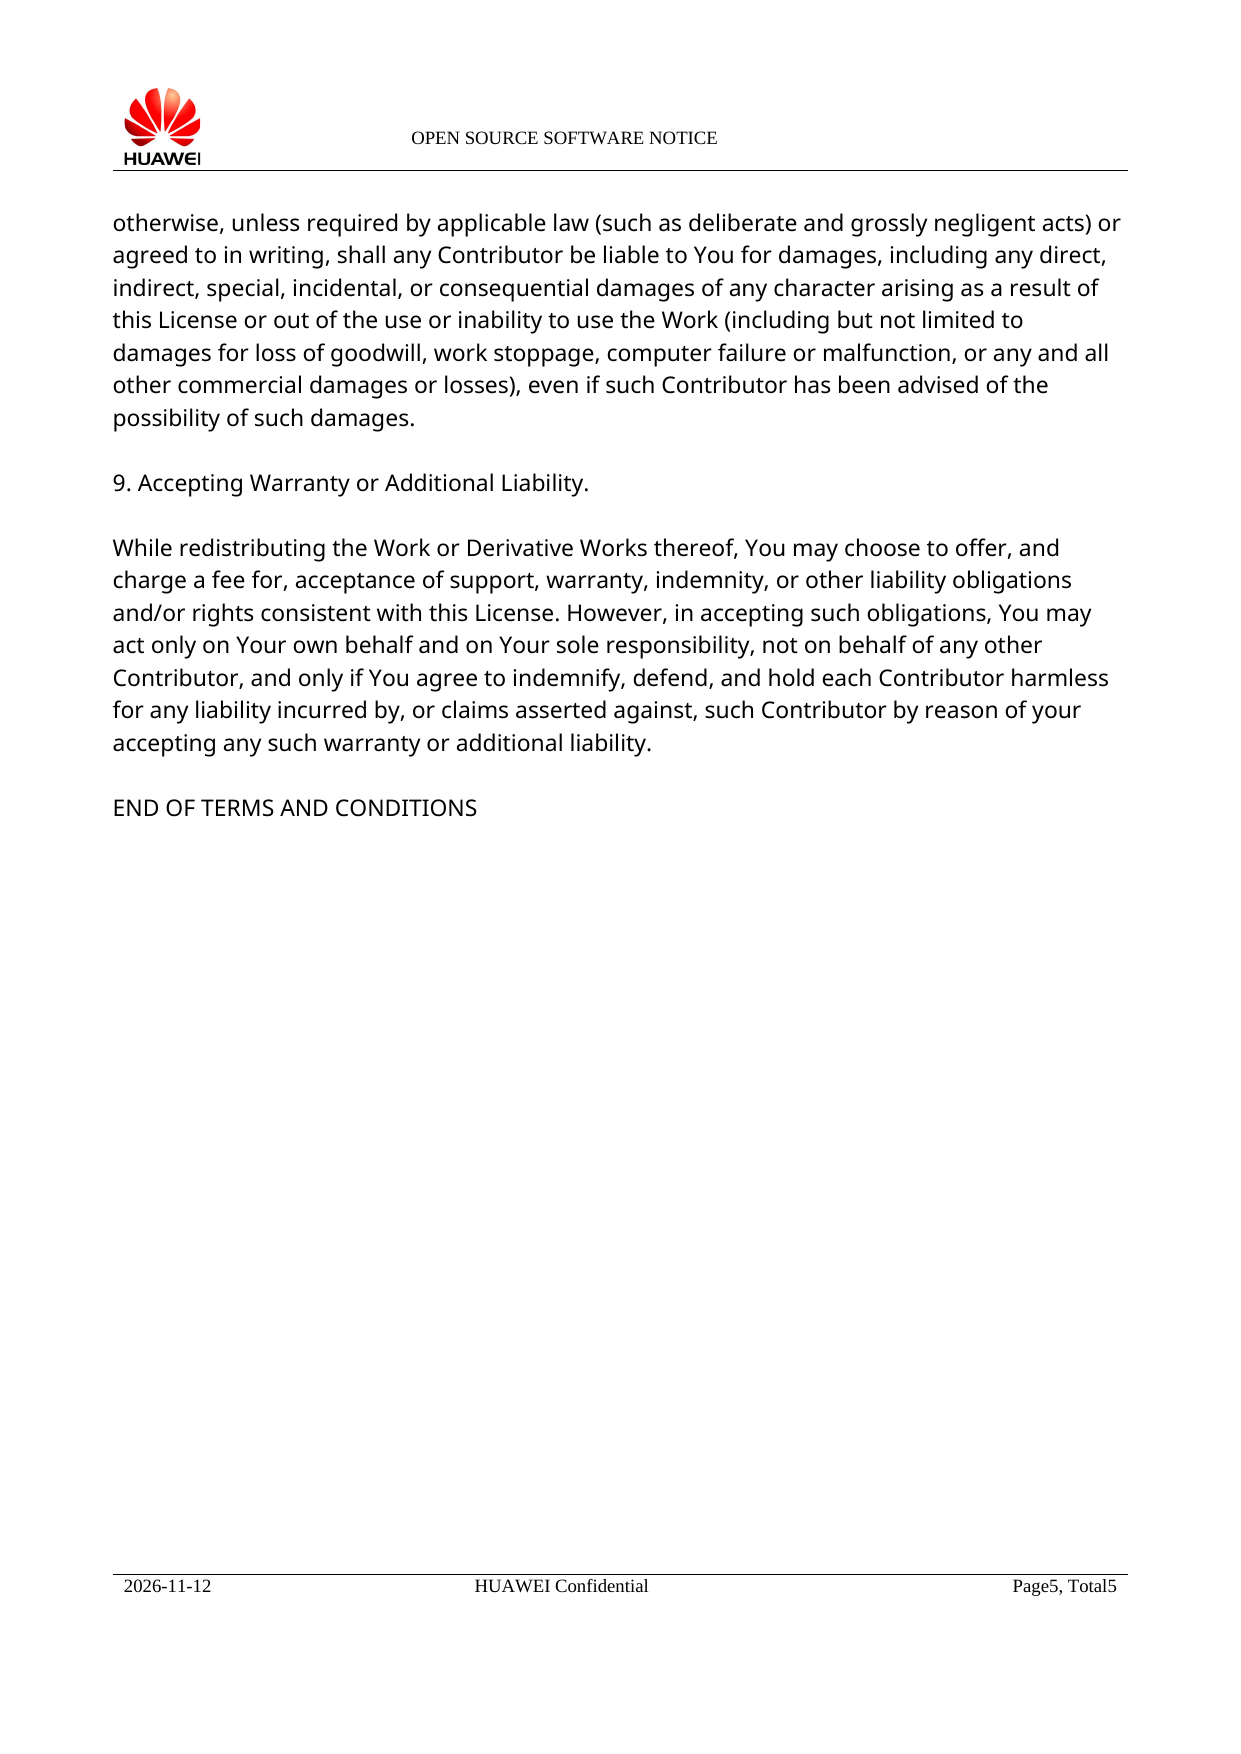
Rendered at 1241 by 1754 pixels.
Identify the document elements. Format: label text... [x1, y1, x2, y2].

text While redistributing the Work or Derivative Works thereof, You may choose to offer, and charge a fee for, acceptance of support, warranty, indemnity, or other liability obligations and/or rights consistent with this License. However, in accepting such obligations, You may act only on Your own behalf and on Your sole responsibility, not on behalf of any other Contributor, and only if You agree to indemnify, defend, and hold each Contributor harmless for any liability incurred by, or claims asserted against, such Contributor by reason of your accepting any such warranty or additional liability. [112, 531, 1128, 759]
picture [124, 88, 201, 165]
text END OF TERMS AND CONDITIONS [112, 791, 1128, 824]
text 9. Accepting Warranty or Additional Liability. [112, 466, 1128, 499]
